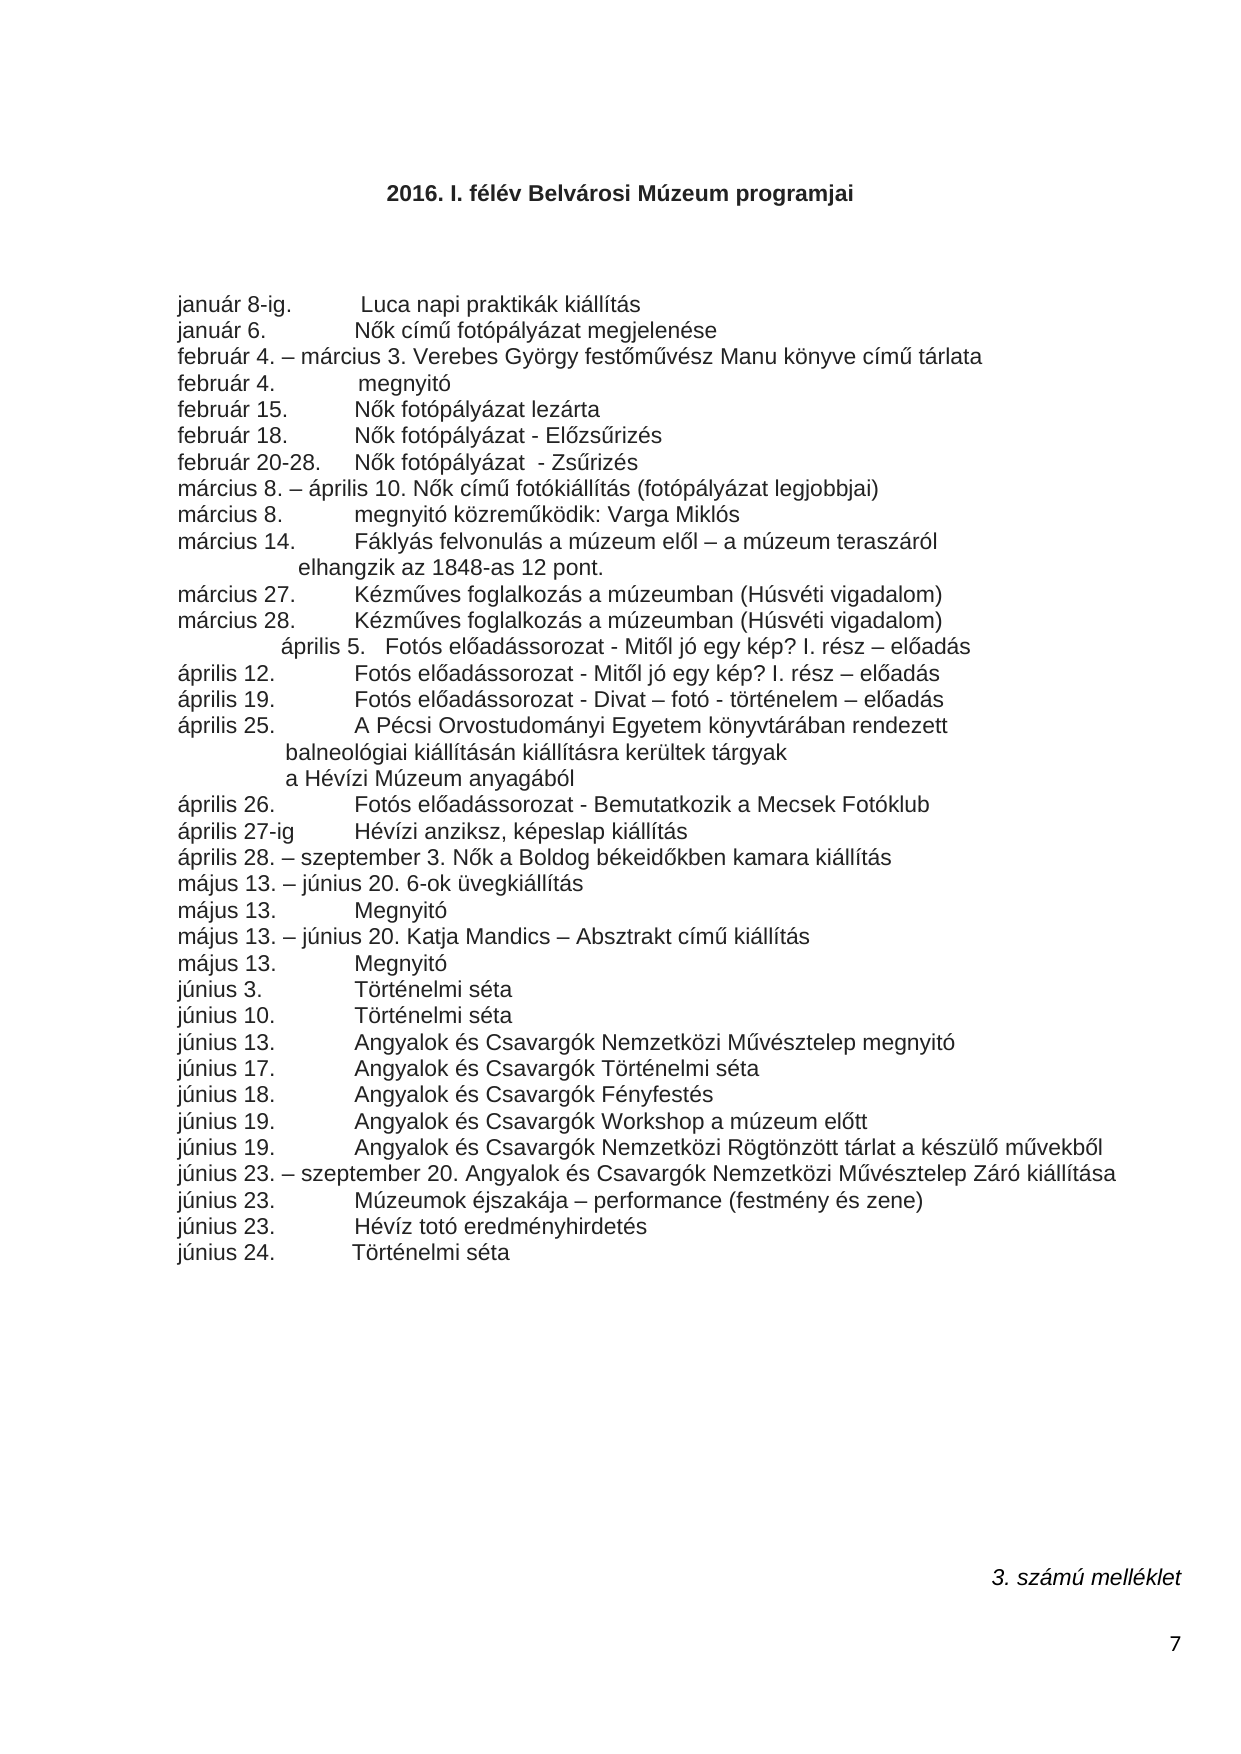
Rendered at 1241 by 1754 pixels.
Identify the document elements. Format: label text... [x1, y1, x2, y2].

text március 27. Kézműves foglalkozás a múzeumban (Húsvéti vigadalom) [59, 581, 1181, 607]
text június 17. Angyalok és Csavargók Történelmi séta [59, 1055, 1181, 1081]
text június 3. Történelmi séta [59, 976, 1181, 1002]
text április 19. Fotós előadássorozat - Divat – fotó - történelem – előadás [59, 686, 1181, 712]
text január 6. Nők című fotópályázat megjelenése [59, 317, 1181, 343]
text május 13. Megnyitó [59, 949, 1181, 976]
text június 13. Angyalok és Csavargók Nemzetközi Művésztelep megnyitó [59, 1028, 1181, 1055]
text január 8-ig. Luca napi praktikák kiállítás [59, 291, 1181, 317]
text június 10. Történelmi séta [59, 1002, 1181, 1028]
text március 28. Kézműves foglalkozás a múzeumban (Húsvéti vigadalom) [59, 607, 1181, 633]
text balneológiai kiállításán kiállításra kerültek tárgyak [59, 739, 1181, 765]
text május 13. Megnyitó [59, 897, 1181, 923]
text április 25. A Pécsi Orvostudományi Egyetem könyvtárában rendezett [59, 712, 1181, 739]
text május 13. – június 20. 6-ok üvegkiállítás [59, 870, 1181, 897]
text április 27-ig Hévízi anziksz, képeslap kiállítás [59, 818, 1181, 844]
text június 24. Történelmi séta [59, 1239, 1181, 1266]
text április 5. Fotós előadássorozat - Mitől jó egy kép? I. rész – előadás [162, 633, 1181, 659]
text március 8. – április 10. Nők című fotókiállítás (fotópályázat legjobbjai) [59, 475, 1181, 501]
text június 19. Angyalok és Csavargók Workshop a múzeum előtt [59, 1108, 1181, 1134]
text június 18. Angyalok és Csavargók Fényfestés [59, 1081, 1181, 1108]
text március 8. megnyitó közreműködik: Varga Miklós [59, 501, 1181, 528]
text február 15. Nők fotópályázat lezárta [59, 396, 1181, 422]
text június 19. Angyalok és Csavargók Nemzetközi Rögtönzött tárlat a készülő művekből [59, 1134, 1181, 1160]
text április 28. – szeptember 3. Nők a Boldog békeidőkben kamara kiállítás [59, 844, 1181, 870]
text június 23. Hévíz totó eredményhirdetés [59, 1213, 1181, 1239]
text 3. számú melléklet [59, 1564, 1181, 1590]
text május 13. – június 20. Katja Mandics – Absztrakt című kiállítás [59, 923, 1181, 949]
text február 20-28. Nők fotópályázat - Zsűrizés [59, 449, 1181, 475]
text március 14. Fáklyás felvonulás a múzeum elől – a múzeum teraszáról [59, 528, 1181, 554]
text június 23. Múzeumok éjszakája – performance (festmény és zene) [59, 1187, 1181, 1213]
text április 26. Fotós előadássorozat - Bemutatkozik a Mecsek Fotóklub [59, 791, 1181, 818]
text február 4. megnyitó [59, 370, 1181, 396]
text június 23. – szeptember 20. Angyalok és Csavargók Nemzetközi Művésztelep Záró kiállítása [59, 1160, 1181, 1187]
text április 12. Fotós előadássorozat - Mitől jó egy kép? I. rész – előadás [59, 659, 1181, 686]
text elhangzik az 1848-as 12 pont. [59, 554, 1181, 581]
text február 18. Nők fotópályázat - Előzsűrizés [59, 422, 1181, 449]
text február 4. – március 3. Verebes György festőművész Manu könyve című tárlata [59, 343, 1181, 370]
text 2016. I. félév Belvárosi Múzeum programjai [59, 179, 1181, 206]
text a Hévízi Múzeum anyagából [59, 765, 1181, 791]
